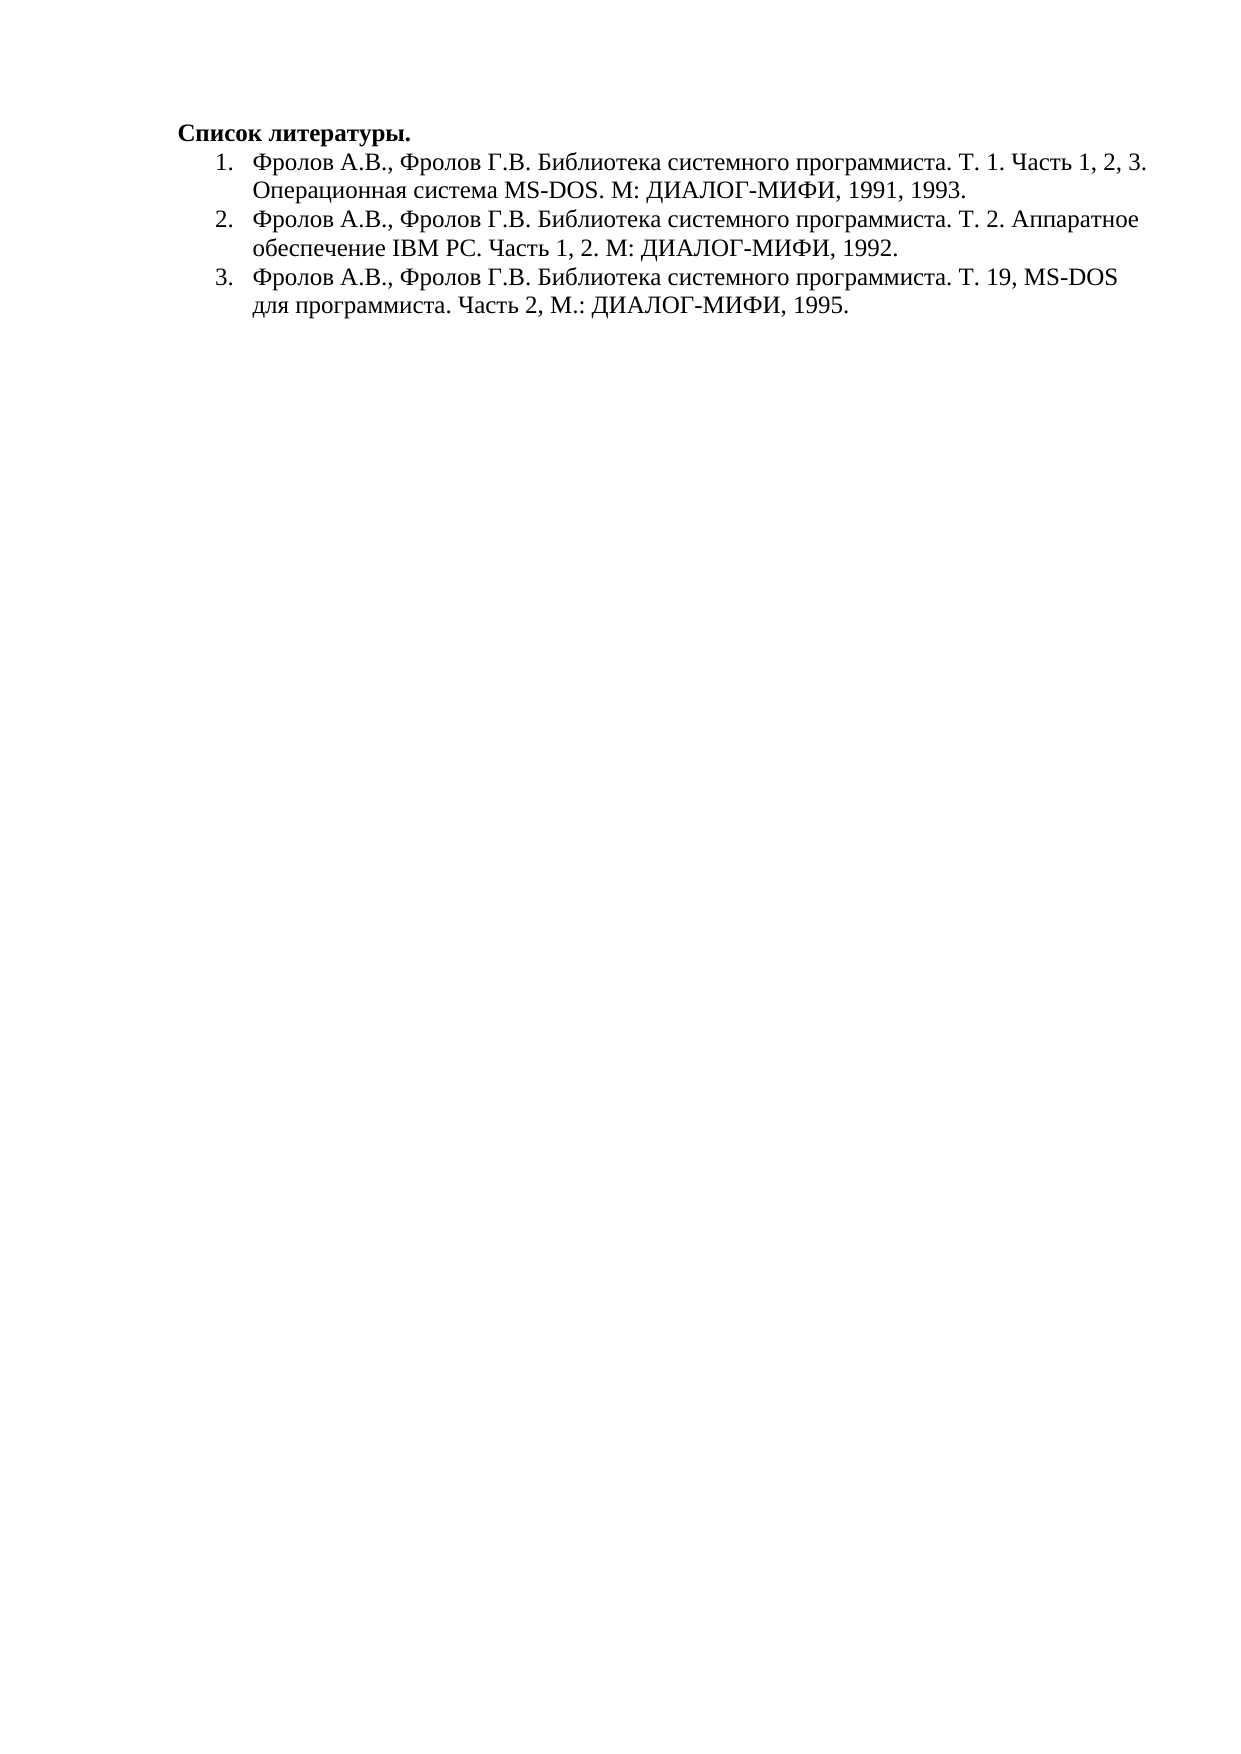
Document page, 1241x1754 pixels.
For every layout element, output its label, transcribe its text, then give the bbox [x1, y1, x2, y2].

list Фролов А.В., Фролов Г.В. Библиотека системного программиста. Т. 2. Аппаратное обеспечение IBM PC. Часть 1, 2. М: ДИАЛОГ-МИФИ, 1992. [215, 204, 1152, 262]
text Список литературы. [177, 118, 1152, 147]
list Фролов А.В., Фролов Г.В. Библиотека системного программиста. Т. 1. Часть 1, 2, 3. Операционная система MS-DOS. М: ДИАЛОГ-МИФИ, 1991, 1993. [215, 147, 1152, 204]
list Фролов А.В., Фролов Г.В. Библиотека системного программиста. Т. 19, MS-DOS для программиста. Часть 2, М.: ДИАЛОГ-МИФИ, 1995. [215, 262, 1152, 319]
